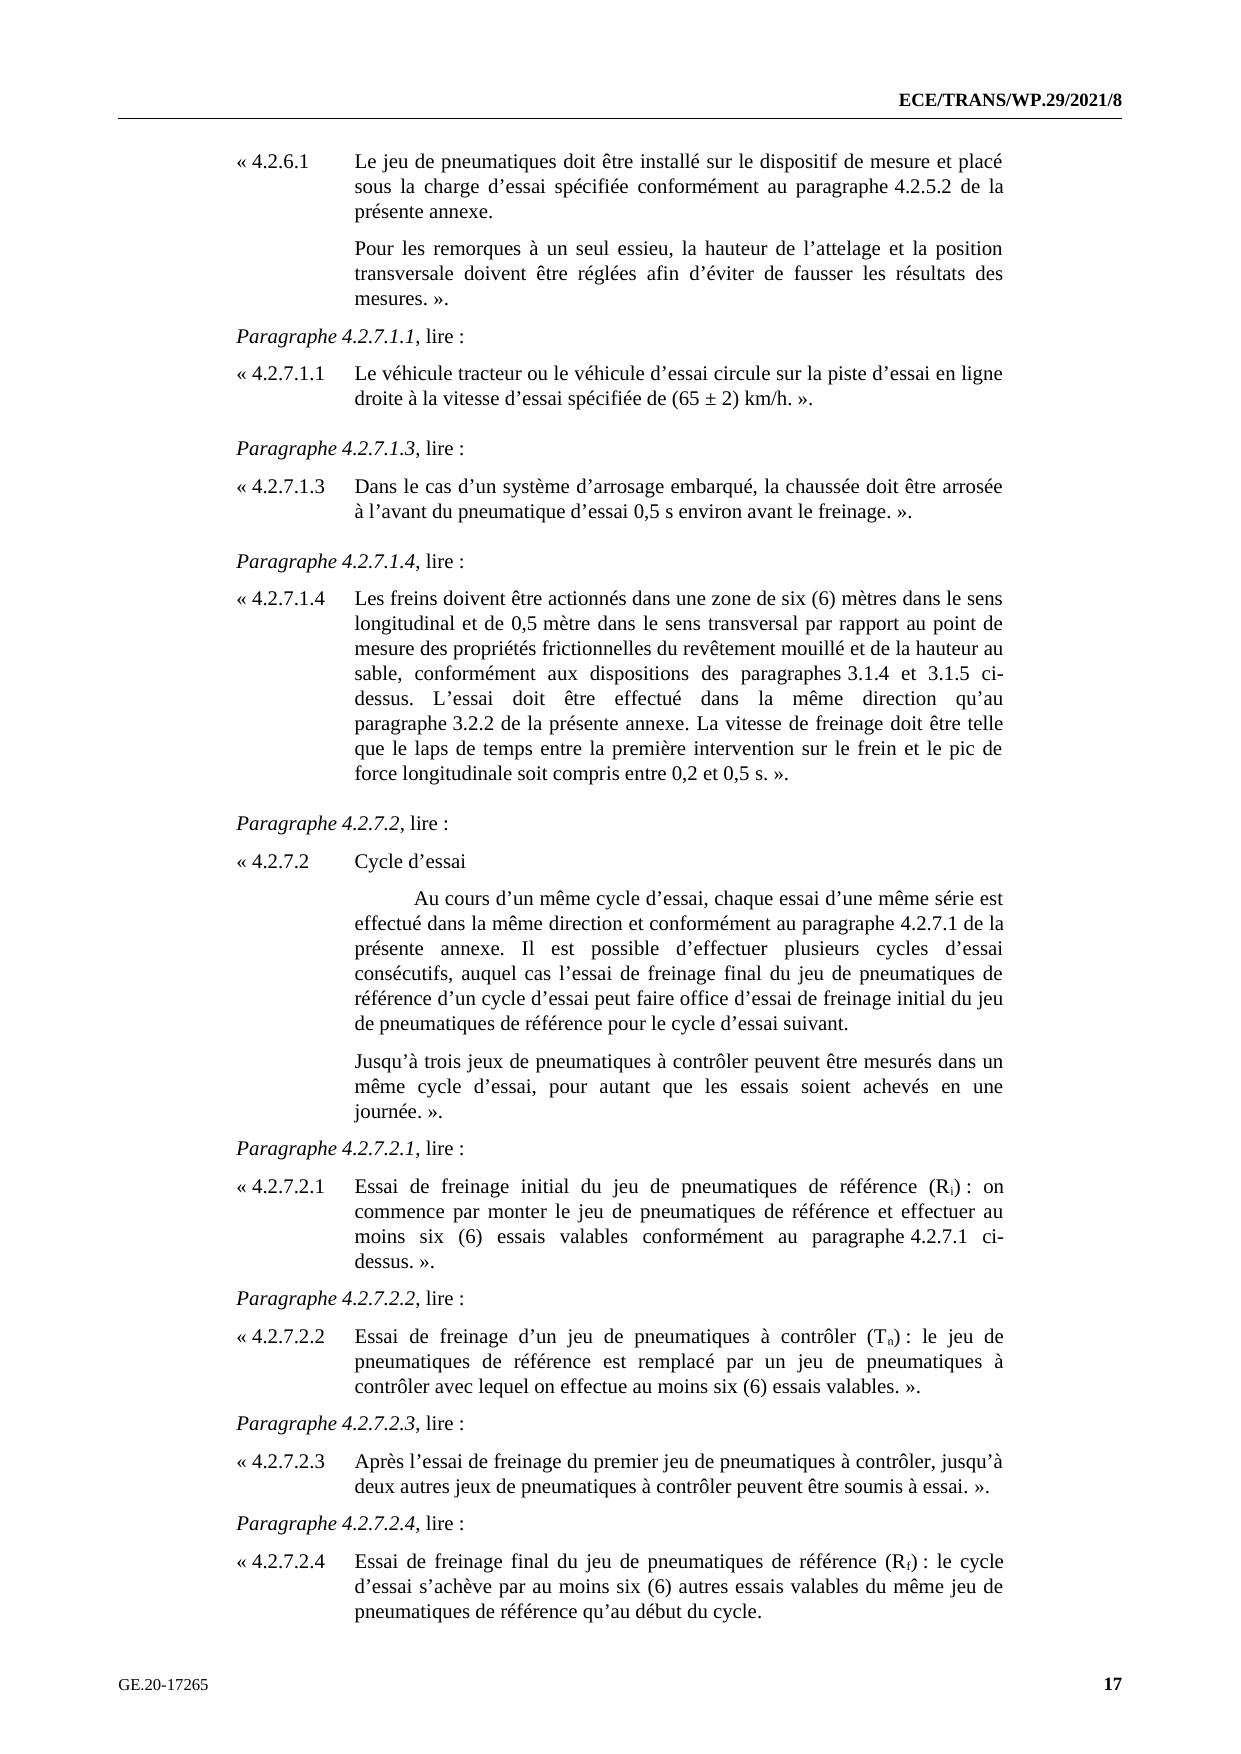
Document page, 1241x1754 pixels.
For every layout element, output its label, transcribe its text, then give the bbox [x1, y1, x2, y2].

text « 4.2.7.1.4 Les freins doivent être actionnés dans une zone de six (6) mètres dans le sens longitudinal et de 0,5 mètre dans le sens transversal par rapport au point de mesure des propriétés frictionnelles du revêtement mouillé et de la hauteur au sable, conformément aux dispositions des paragraphes 3.1.4 et 3.1.5 ci-dessus. L’essai doit être effectué dans la même direction qu’au paragraphe 3.2.2 de la présente annexe. La vitesse de freinage doit être telle que le laps de temps entre la première intervention sur le frein et le pic de force longitudinale soit compris entre 0,2 et 0,5 s. ». [236, 585, 1004, 785]
text « 4.2.6.1 Le jeu de pneumatiques doit être installé sur le dispositif de mesure et placé sous la charge d’essai spécifiée conformément au paragraphe 4.2.5.2 de la présente annexe. [236, 148, 1004, 223]
text Paragraphe 4.2.7.1.4, lire : [236, 548, 1004, 573]
text Paragraphe 4.2.7.2.4, lire : [236, 1510, 1004, 1535]
text Paragraphe 4.2.7.2.3, lire : [236, 1410, 1004, 1435]
text « 4.2.7.1.3 Dans le cas d’un système d’arrosage embarqué, la chaussée doit être arrosée à l’avant du pneumatique d’essai 0,5 s environ avant le freinage. ». [236, 473, 1004, 523]
text Jusqu’à trois jeux de pneumatiques à contrôler peuvent être mesurés dans un même cycle d’essai, pour autant que les essais soient achevés en une journée. ». [354, 1048, 1004, 1123]
text Paragraphe 4.2.7.1.1, lire : [236, 323, 1004, 348]
text Paragraphe 4.2.7.2.1, lire : [236, 1135, 1004, 1160]
text « 4.2.7.2 Cycle d’essai [236, 848, 1004, 873]
text Paragraphe 4.2.7.1.3, lire : [236, 435, 1004, 460]
text Pour les remorques à un seul essieu, la hauteur de l’attelage et la position transversale doivent être réglées afin d’éviter de fausser les résultats des mesures. ». [354, 235, 1004, 310]
text « 4.2.7.2.1 Essai de freinage initial du jeu de pneumatiques de référence (Ri) : on commence par monter le jeu de pneumatiques de référence et effectuer au moins six (6) essais valables conformément au paragraphe 4.2.7.1 ci-dessus. ». [236, 1173, 1004, 1273]
text Paragraphe 4.2.7.2.2, lire : [236, 1285, 1004, 1310]
text « 4.2.7.2.3 Après l’essai de freinage du premier jeu de pneumatiques à contrôler, jusqu’à deux autres jeux de pneumatiques à contrôler peuvent être soumis à essai. ». [236, 1448, 1004, 1498]
text « 4.2.7.1.1 Le véhicule tracteur ou le véhicule d’essai circule sur la piste d’essai en ligne droite à la vitesse d’essai spécifiée de (65 ± 2) km/h. ». [236, 360, 1004, 410]
text « 4.2.7.2.4 Essai de freinage final du jeu de pneumatiques de référence (Rf) : le cycle d’essai s’achève par au moins six (6) autres essais valables du même jeu de pneumatiques de référence qu’au début du cycle. [236, 1548, 1004, 1623]
text « 4.2.7.2.2 Essai de freinage d’un jeu de pneumatiques à contrôler (Tn) : le jeu de pneumatiques de référence est remplacé par un jeu de pneumatiques à contrôler avec lequel on effectue au moins six (6) essais valables. ». [236, 1323, 1004, 1398]
text Au cours d’un même cycle d’essai, chaque essai d’une même série est effectué dans la même direction et conformément au paragraphe 4.2.7.1 de la présente annexe. Il est possible d’effectuer plusieurs cycles d’essai consécutifs, auquel cas l’essai de freinage final du jeu de pneumatiques de référence d’un cycle d’essai peut faire office d’essai de freinage initial du jeu de pneumatiques de référence pour le cycle d’essai suivant. [354, 885, 1004, 1035]
text Paragraphe 4.2.7.2, lire : [236, 810, 1004, 835]
